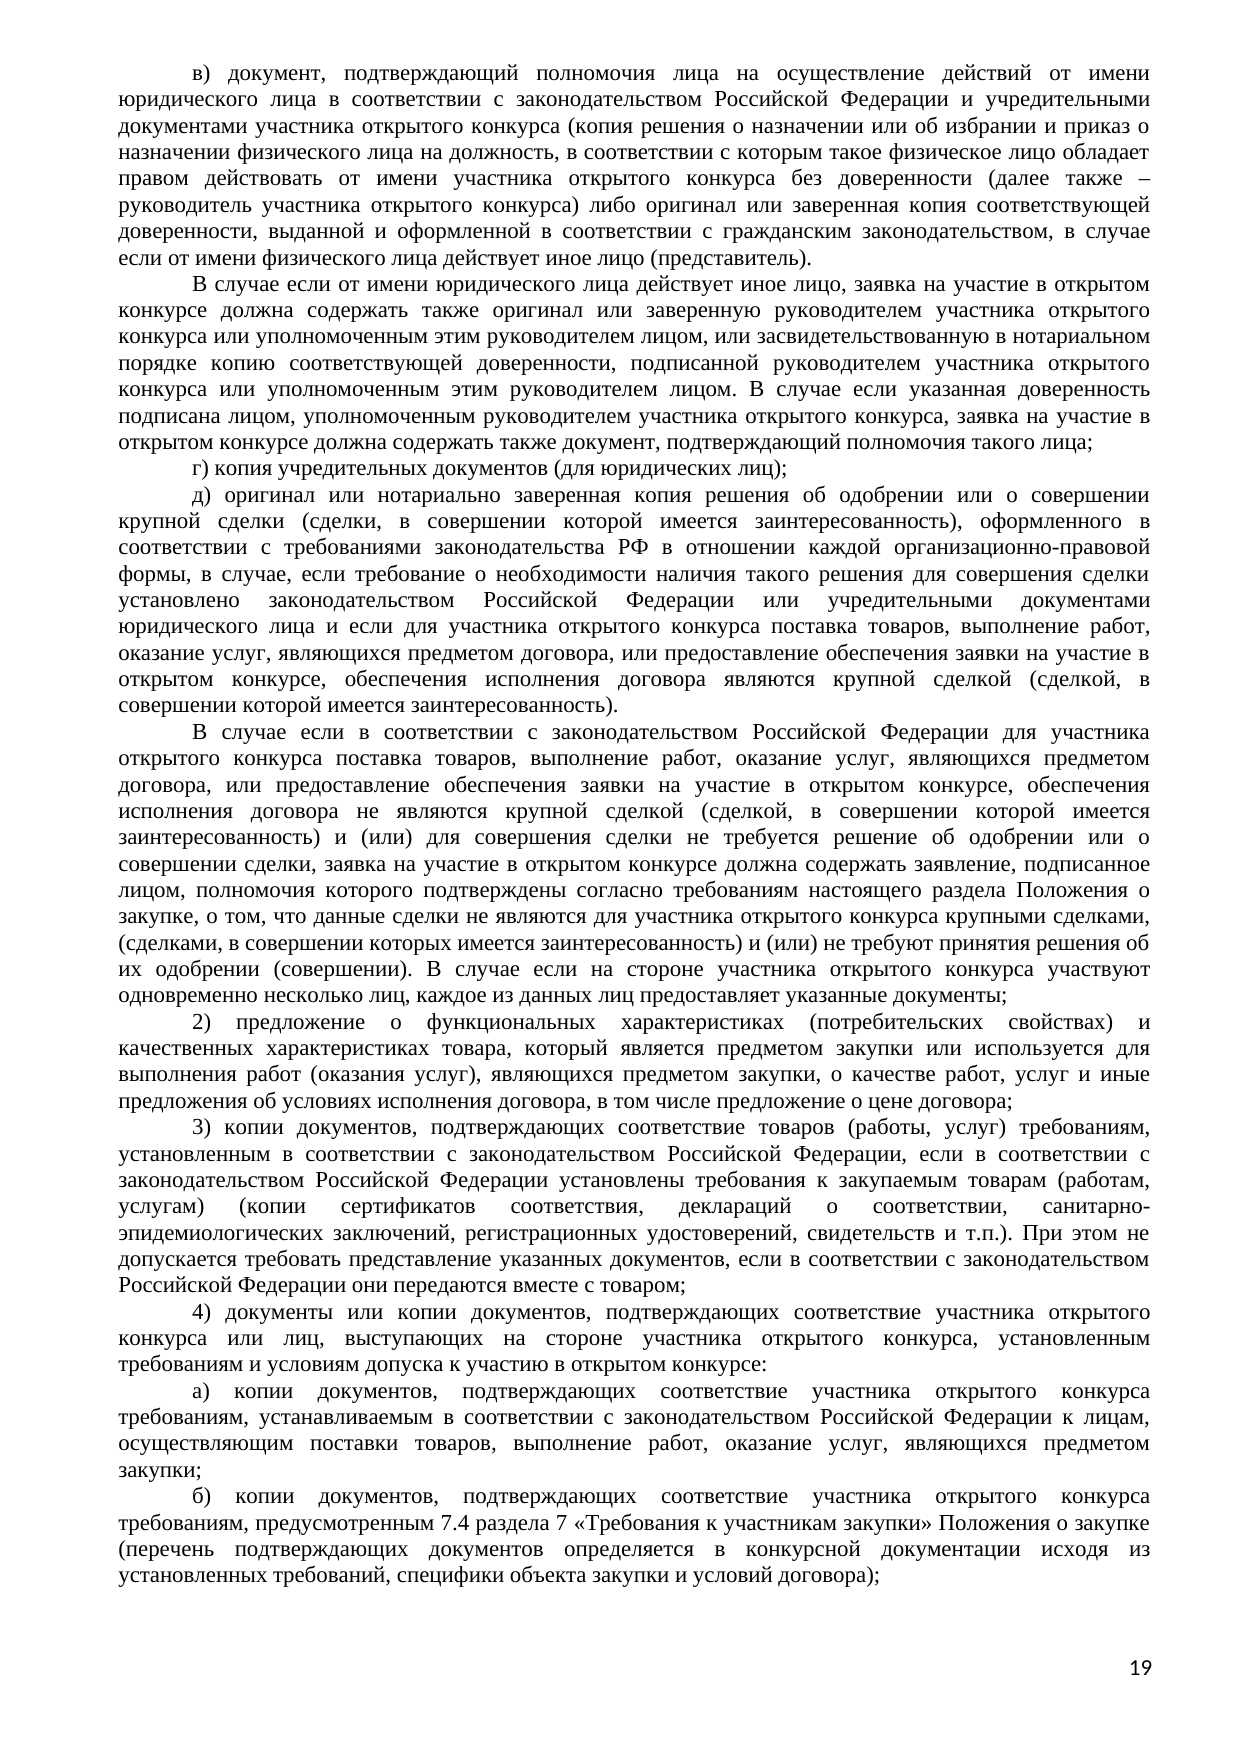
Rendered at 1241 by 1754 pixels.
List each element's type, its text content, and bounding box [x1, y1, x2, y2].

text 2) предложение о функциональных характеристиках (потребительских свойствах) и качественных характеристиках товара, который является предметом закупки или используется для выполнения работ (оказания услуг), являющихся предметом закупки, о качестве работ, услуг и иные предложения об условиях исполнения договора, в том числе предложение о цене договора; [118, 1008, 1152, 1113]
text В случае если в соответствии с законодательством Российской Федерации для участника открытого конкурса поставка товаров, выполнение работ, оказание услуг, являющихся предметом договора, или предоставление обеспечения заявки на участие в открытом конкурсе, обеспечения исполнения договора не являются крупной сделкой (сделкой, в совершении которой имеется заинтересованность) и (или) для совершения сделки не требуется решение об одобрении или о совершении сделки, заявка на участие в открытом конкурсе должна содержать заявление, подписанное лицом, полномочия которого подтверждены согласно требованиям настоящего раздела Положения о закупке, о том, что данные сделки не являются для участника открытого конкурса крупными сделками, (сделками, в совершении которых имеется заинтересованность) и (или) не требуют принятия решения об их одобрении (совершении). В случае если на стороне участника открытого конкурса участвуют одновременно несколько лиц, каждое из данных лиц предоставляет указанные документы; [118, 718, 1152, 1008]
text д) оригинал или нотариально заверенная копия решения об одобрении или о совершении крупной сделки (сделки, в совершении которой имеется заинтересованность), оформленного в соответствии с требованиями законодательства РФ в отношении каждой организационно-правовой формы, в случае, если требование о необходимости наличия такого решения для совершения сделки установлено законодательством Российской Федерации или учредительными документами юридического лица и если для участника открытого конкурса поставка товаров, выполнение работ, оказание услуг, являющихся предметом договора, или предоставление обеспечения заявки на участие в открытом конкурсе, обеспечения исполнения договора являются крупной сделкой (сделкой, в совершении которой имеется заинтересованность). [118, 481, 1152, 718]
text г) копия учредительных документов (для юридических лиц); [118, 454, 1152, 481]
text 4) документы или копии документов, подтверждающих соответствие участника открытого конкурса или лиц, выступающих на стороне участника открытого конкурса, установленным требованиям и условиям допуска к участию в открытом конкурсе: [118, 1298, 1152, 1377]
text б) копии документов, подтверждающих соответствие участника открытого конкурса требованиям, предусмотренным 7.4 раздела 7 «Требования к участникам закупки» Положения о закупке (перечень подтверждающих документов определяется в конкурсной документации исходя из установленных требований, специфики объекта закупки и условий договора); [118, 1482, 1152, 1588]
text В случае если от имени юридического лица действует иное лицо, заявка на участие в открытом конкурсе должна содержать также оригинал или заверенную руководителем участника открытого конкурса или уполномоченным этим руководителем лицом, или засвидетельствованную в нотариальном порядке копию соответствующей доверенности, подписанной руководителем участника открытого конкурса или уполномоченным этим руководителем лицом. В случае если указанная доверенность подписана лицом, уполномоченным руководителем участника открытого конкурса, заявка на участие в открытом конкурсе должна содержать также документ, подтверждающий полномочия такого лица; [118, 270, 1152, 454]
text в) документ, подтверждающий полномочия лица на осуществление действий от имени юридического лица в соответствии с законодательством Российской Федерации и учредительными документами участника открытого конкурса (копия решения о назначении или об избрании и приказ о назначении физического лица на должность, в соответствии с которым такое физическое лицо обладает правом действовать от имени участника открытого конкурса без доверенности (далее также – руководитель участника открытого конкурса) либо оригинал или заверенная копия соответствующей доверенности, выданной и оформленной в соответствии с гражданским законодательством, в случае если от имени физического лица действует иное лицо (представитель). [118, 59, 1152, 270]
text 3) копии документов, подтверждающих соответствие товаров (работы, услуг) требованиям, установленным в соответствии с законодательством Российской Федерации, если в соответствии с законодательством Российской Федерации установлены требования к закупаемым товарам (работам, услугам) (копии сертификатов соответствия, деклараций о соответствии, санитарно-эпидемиологических заключений, регистрационных удостоверений, свидетельств и т.п.). При этом не допускается требовать представление указанных документов, если в соответствии с законодательством Российской Федерации они передаются вместе с товаром; [118, 1113, 1152, 1298]
text а) копии документов, подтверждающих соответствие участника открытого конкурса требованиям, устанавливаемым в соответствии с законодательством Российской Федерации к лицам, осуществляющим поставки товаров, выполнение работ, оказание услуг, являющихся предметом закупки; [118, 1377, 1152, 1482]
